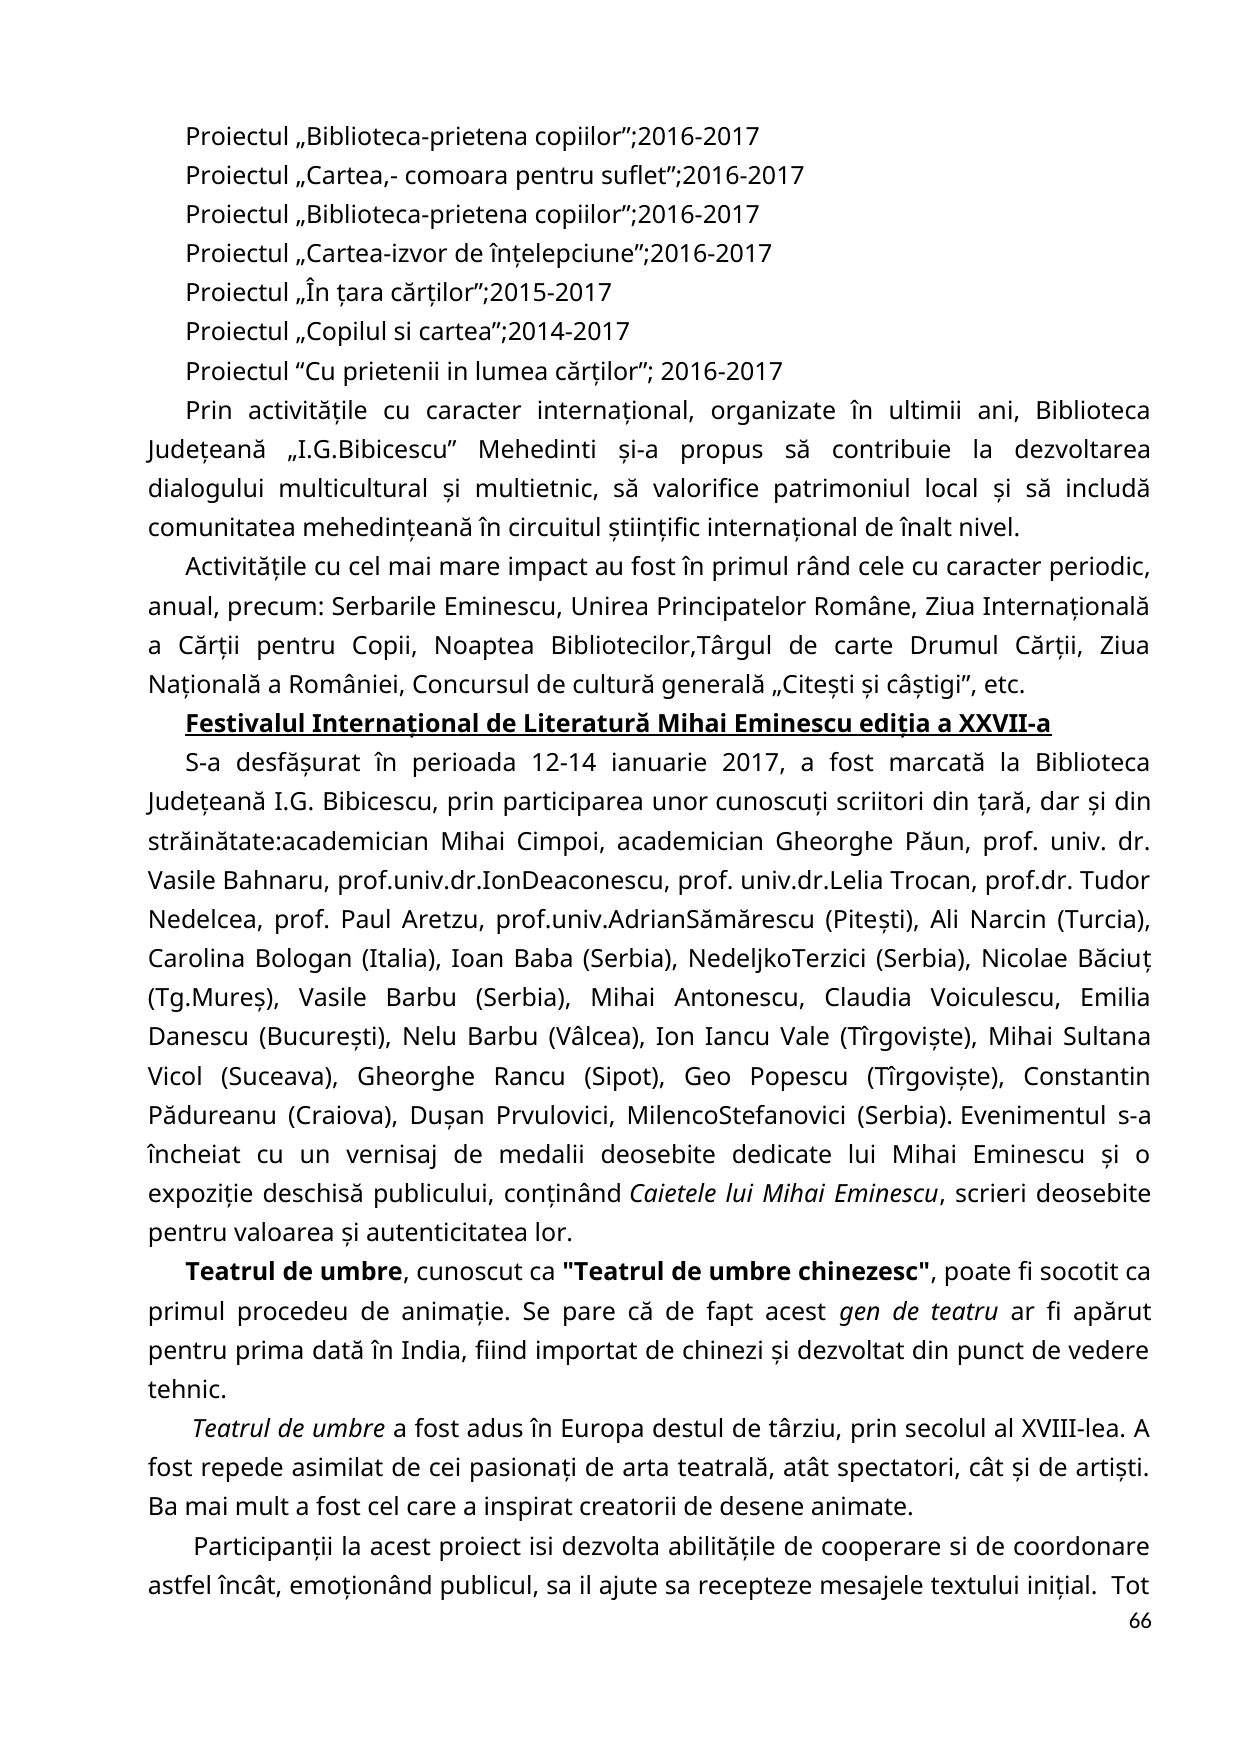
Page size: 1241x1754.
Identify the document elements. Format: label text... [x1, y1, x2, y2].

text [148, 1528, 1152, 1601]
text Proiectul „Copilul si cartea”;2014-2017 [148, 314, 1152, 348]
text Activităţile cu cel mai mare impact au fost în primul rând cele cu caracter periodic, anual, precum: Serbarile Eminescu, Unirea Principatelor Române, Ziua Internațională a Cărții pentru Copii, Noaptea Bibliotecilor,Târgul de carte Drumul Cărții, Ziua Națională a României, Concursul de cultură generală „Citești și câștigi”, etc. [148, 549, 1152, 701]
text S-a desfășurat în perioada 12-14 ianuarie fost marcată la Biblioteca Județeană I.G. Bibicescu, prin participarea unor cunoscuţi scriitori din ţară, dar şi din străinătate:academician Mihai Cimpoi, academician Gheorghe Păun, prof. univ. dr. Vasile Bahnaru, prof.univ.dr.IonDeaconescu, prof. univ.dr.Lelia Trocan, prof.dr. Tudor Nedelcea, prof. Paul Aretzu, prof.univ.AdrianSămărescu (Piteşti), Ali Narcin (Turcia), Carolina Bologan (Italia), Ioan Baba (Serbia), NedeljkoTerzici (Serbia), Nicolae Băciuţ (Tg.Mureş), Vasile Barbu (Serbia), Mihai Antonescu, Claudia Voiculescu, Emilia Danescu (Bucureşti), Nelu Barbu (Vâlcea), Ion Iancu Vale (Tîrgovişte), Mihai Sultana Vicol (Suceava), Gheorghe Rancu (Sipot), Geo Popescu (Tîrgovişte), Constantin Pădureanu (Craiova), Duşan Prvulovici, MilencoStefanovici (Serbia). Evenimentul s-a încheiat cu un vernisaj de medalii deosebite dedicate lui Mihai Eminescu și o expoziție deschisă publicului, conținând Caietele lui Mihai Eminescu, scrieri deosebite pentru valoarea și autenticitatea lor. [148, 745, 1152, 1249]
text Proiectul „Cartea,- comoara pentru suflet”;2016-2017 [148, 157, 1152, 191]
text Proiectul „Cartea-izvor de înțelepciune”;2016-2017 [148, 236, 1152, 270]
text Proiectul „Biblioteca-prietena copiilor”;2016-2017 [148, 196, 1152, 231]
text Proiectul „Biblioteca-prietena copiilor”;2016-2017 [148, 118, 1152, 152]
text Teatrul de umbre a fost adus în Europa destul de târziu, prin secolul al XVIII-lea. A fost repede asimilat de cei pasionați de arta teatrală, atât spectatori, cât și de artiști. Ba mai mult a fost cel care a inspirat creatorii de desene animate. [148, 1411, 1152, 1523]
text Festivalul Internațional de Literatură Mihai Eminescu ediția a XXVII-a [148, 706, 1152, 740]
text Proiectul “Cu prietenii in lumea cărților”; 2016-2017 [148, 353, 1152, 387]
text Teatrul de umbre, cunoscut ca "Teatrul de umbre chinezesc", poate fi socotit ca primul procedeu de animație. Se pare că de fapt acest gen de teatru ar fi apărut pentru prima dată în India, fiind importat de chinezi și dezvoltat din punct de vedere tehnic. [148, 1254, 1152, 1406]
text Prin activităţile cu caracter internaţional, organizate în ultimii ani, Biblioteca Judeţeană „I.G.Bibicescu” Mehedinti şi-a propus să contribuie la dezvoltarea dialogului multicultural şi multietnic, să valorifice patrimoniul local şi să includă comunitatea mehedințeană în circuitul ştiinţific internaţional de înalt nivel. [148, 392, 1152, 544]
text Proiectul „În țara cărților”;2015-2017 [148, 275, 1152, 309]
